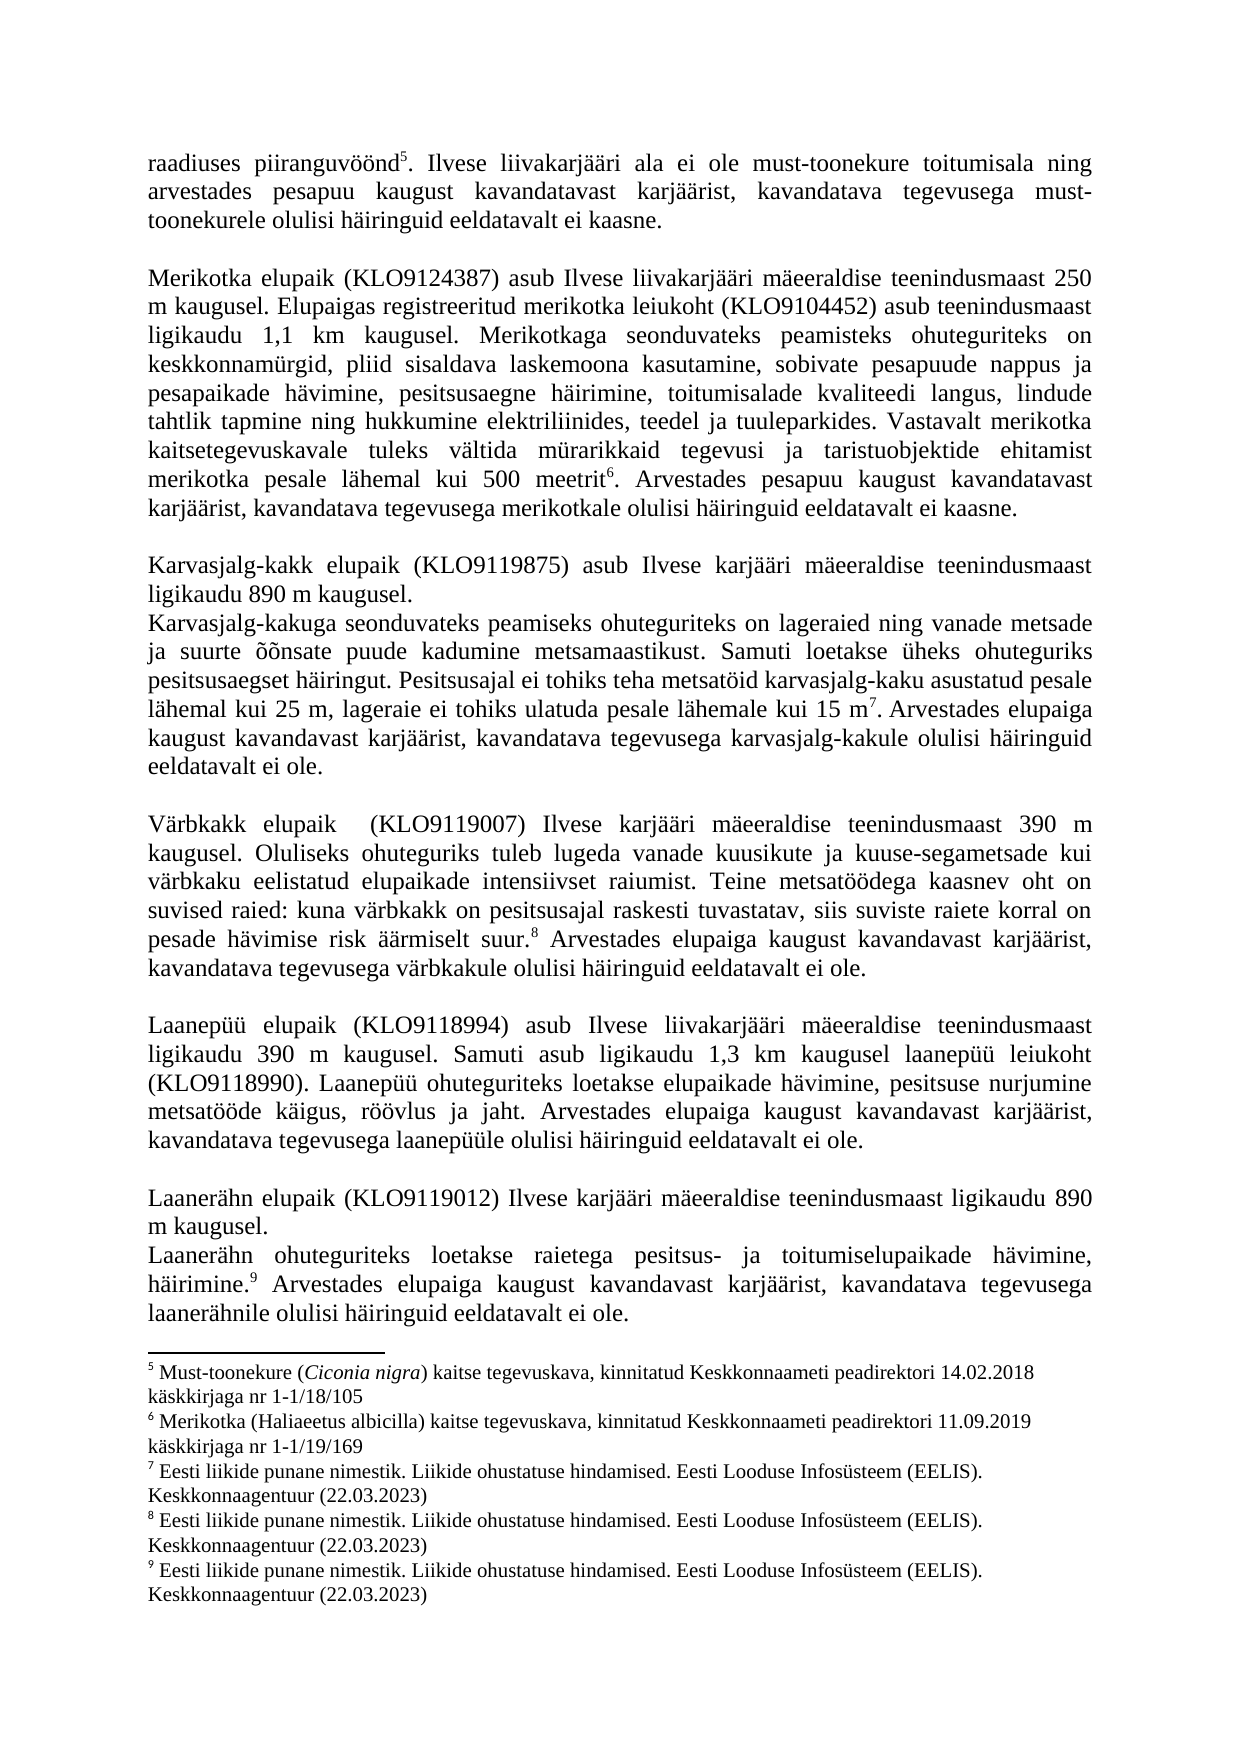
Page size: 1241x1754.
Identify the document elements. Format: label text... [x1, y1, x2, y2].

text Karvasjalg-kakk elupaik (KLO9119875) asub Ilvese karjääri mäeeraldise teenindusmaast ligikaudu 890 m kaugusel. [148, 550, 1093, 608]
text Laanepüü elupaik (KLO9118994) asub Ilvese liivakarjääri mäeeraldise teenindusmaast ligikaudu 390 m kaugusel. Samuti asub ligikaudu 1,3 km kaugusel laanepüü leiukoht (KLO9118990). Laanepüü ohuteguriteks loetakse elupaikade hävimine, pesitsuse nurjumine metsatööde käigus, röövlus ja jaht. Arvestades elupaiga kaugust kavandavast karjäärist, kavandatava tegevusega laanepüüle olulisi häiringuid eeldatavalt ei ole. [148, 1010, 1093, 1154]
text Merikotka elupaik (KLO9124387) asub Ilvese liivakarjääri mäeeraldise teenindusmaast 250 m kaugusel. Elupaigas registreeritud merikotka leiukoht (KLO9104452) asub teenindusmaast ligikaudu 1,1 km kaugusel. Merikotkaga seonduvateks peamisteks ohuteguriteks on keskkonnamürgid, pliid sisaldava laskemoona kasutamine, sobivate pesapuude nappus ja pesapaikade hävimine, pesitsusaegne häirimine, toitumisalade kvaliteedi langus, lindude tahtlik tapmine ning hukkumine elektriliinides, teedel ja tuuleparkides. Vastavalt merikotka kaitsetegevuskavale tuleks vältida mürarikkaid tegevusi ja taristuobjektide ehitamist merikotka pesale lähemal kui 500 meetrit. Arvestades pesapuu kaugust kavandatavast karjäärist, kavandatava tegevusega merikotkale olulisi häiringuid eeldatavalt ei kaasne. [148, 263, 1093, 521]
text Laanerähn ohuteguriteks loetakse raietega pesitsus- ja toitumiselupaikade hävimine, häirimine. Arvestades elupaiga kaugust kavandavast karjäärist, kavandatava tegevusega laanerähnile olulisi häiringuid eeldatavalt ei ole. [148, 1240, 1093, 1326]
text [148, 148, 1093, 234]
text Laanerähn elupaik (KLO9119012) Ilvese karjääri mäeeraldise teenindusmaast ligikaudu 890 m kaugusel. [148, 1183, 1093, 1240]
text Karvasjalg-kakuga seonduvateks peamiseks ohuteguriteks on lageraied ning vanade metsade ja suurte õõnsate puude kadumine metsamaastikust. Samuti loetakse üheks ohuteguriks pesitsusaegset häiringut. Pesitsusajal ei tohiks teha metsatöid karvasjalg-kaku asustatud pesale lähemal kui 25 m, lageraie ei tohiks ulatuda pesale lähemale kui 15 m. Arvestades elupaiga kaugust kavandavast karjäärist, kavandatava tegevusega karvasjalg-kakule olulisi häiringuid eeldatavalt ei ole. [148, 608, 1093, 780]
text Värbkakk elupaik (KLO9119007) Ilvese karjääri mäeeraldise teenindusmaast 390 m kaugusel. Oluliseks ohuteguriks tuleb lugeda vanade kuusikute ja kuuse-segametsade kui värbkaku eelistatud elupaikade intensiivset raiumist. Teine metsatöödega kaasnev oht on suvised raied: kuna värbkakk on pesitsusajal raskesti tuvastatav, siis suviste raiete korral on pesade hävimise risk äärmiselt suur. Arvestades elupaiga kaugust kavandavast karjäärist, kavandatava tegevusega värbkakule olulisi häiringuid eeldatavalt ei ole. [148, 809, 1093, 981]
